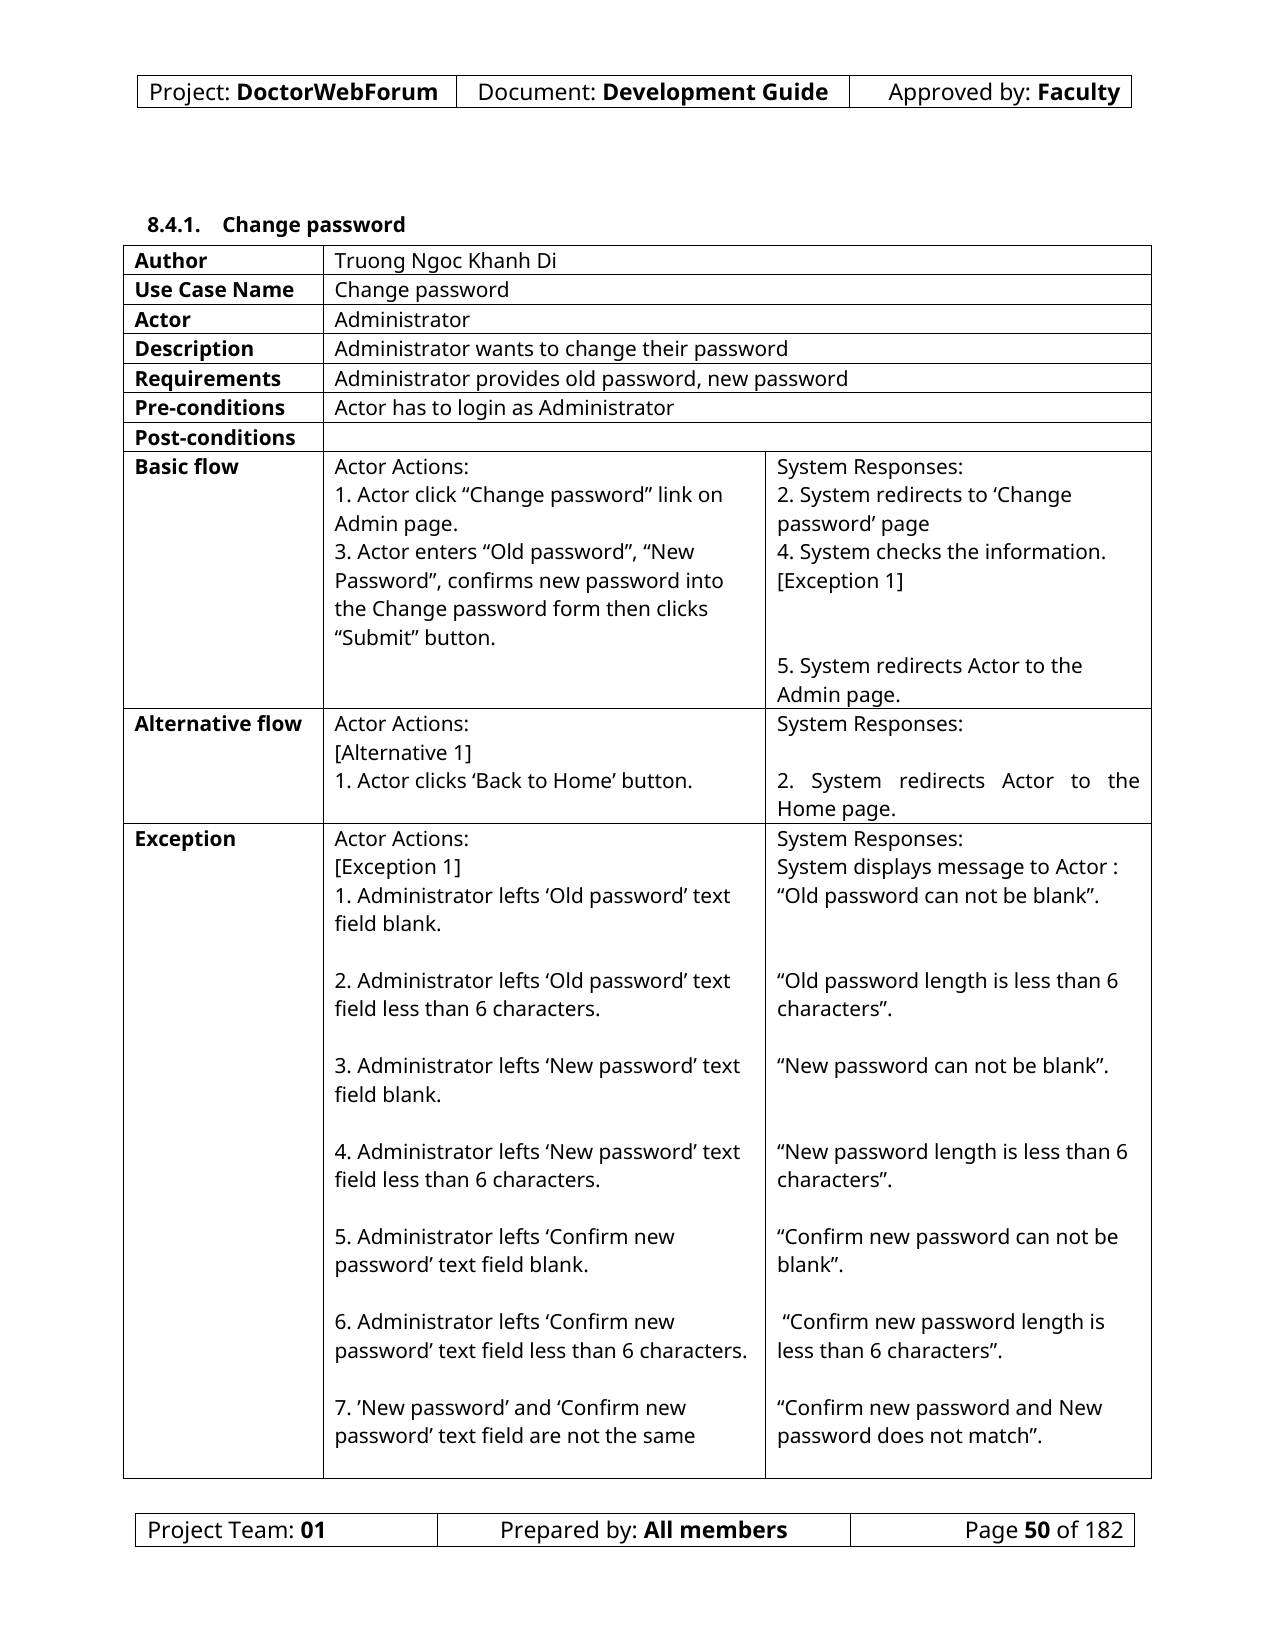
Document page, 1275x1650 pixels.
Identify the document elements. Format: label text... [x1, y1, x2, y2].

table_cell Actor Actions: 1. Actor click “Change password” link on Admin page. 3. Actor enters “Old password”, “New Password”, confirms new password into the Change password form then clicks “Submit” button. [324, 452, 765, 708]
table_cell Actor has to login as Administrator [324, 393, 1151, 422]
table_cell System Responses: 2. System redirects to ‘Change password’ page 4. System checks the information. [Exception 1] 5. System redirects Actor to the Admin page. [766, 452, 1151, 708]
table_cell Administrator wants to change their password [324, 334, 1151, 363]
table_cell Alternative flow [124, 709, 323, 823]
table_cell Administrator [324, 305, 1151, 333]
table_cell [324, 824, 765, 1478]
table_cell Post-conditions [124, 423, 323, 451]
table_cell Pre-conditions [124, 393, 323, 422]
table_cell Actor [124, 305, 323, 333]
table_cell Basic flow [124, 452, 323, 708]
table_cell Description [124, 334, 323, 363]
table_cell Administrator provides old password, new password [324, 364, 1151, 392]
subtitle Change password [147, 210, 1128, 238]
table_cell Change password [324, 275, 1151, 304]
table_header Author [124, 246, 323, 274]
table_cell Actor Actions: [Alternative 1] 1. Actor clicks ‘Back to Home’ button. [324, 709, 765, 823]
table_header Truong Ngoc Khanh Di [324, 246, 1151, 274]
table_cell Use Case Name [124, 275, 323, 304]
table_cell [324, 423, 1151, 451]
table_cell System Responses: 2. System redirects Actor to the Home page. [766, 709, 1151, 823]
table_cell Requirements [124, 364, 323, 392]
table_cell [766, 824, 1151, 1478]
table_cell Exception [124, 824, 323, 1478]
